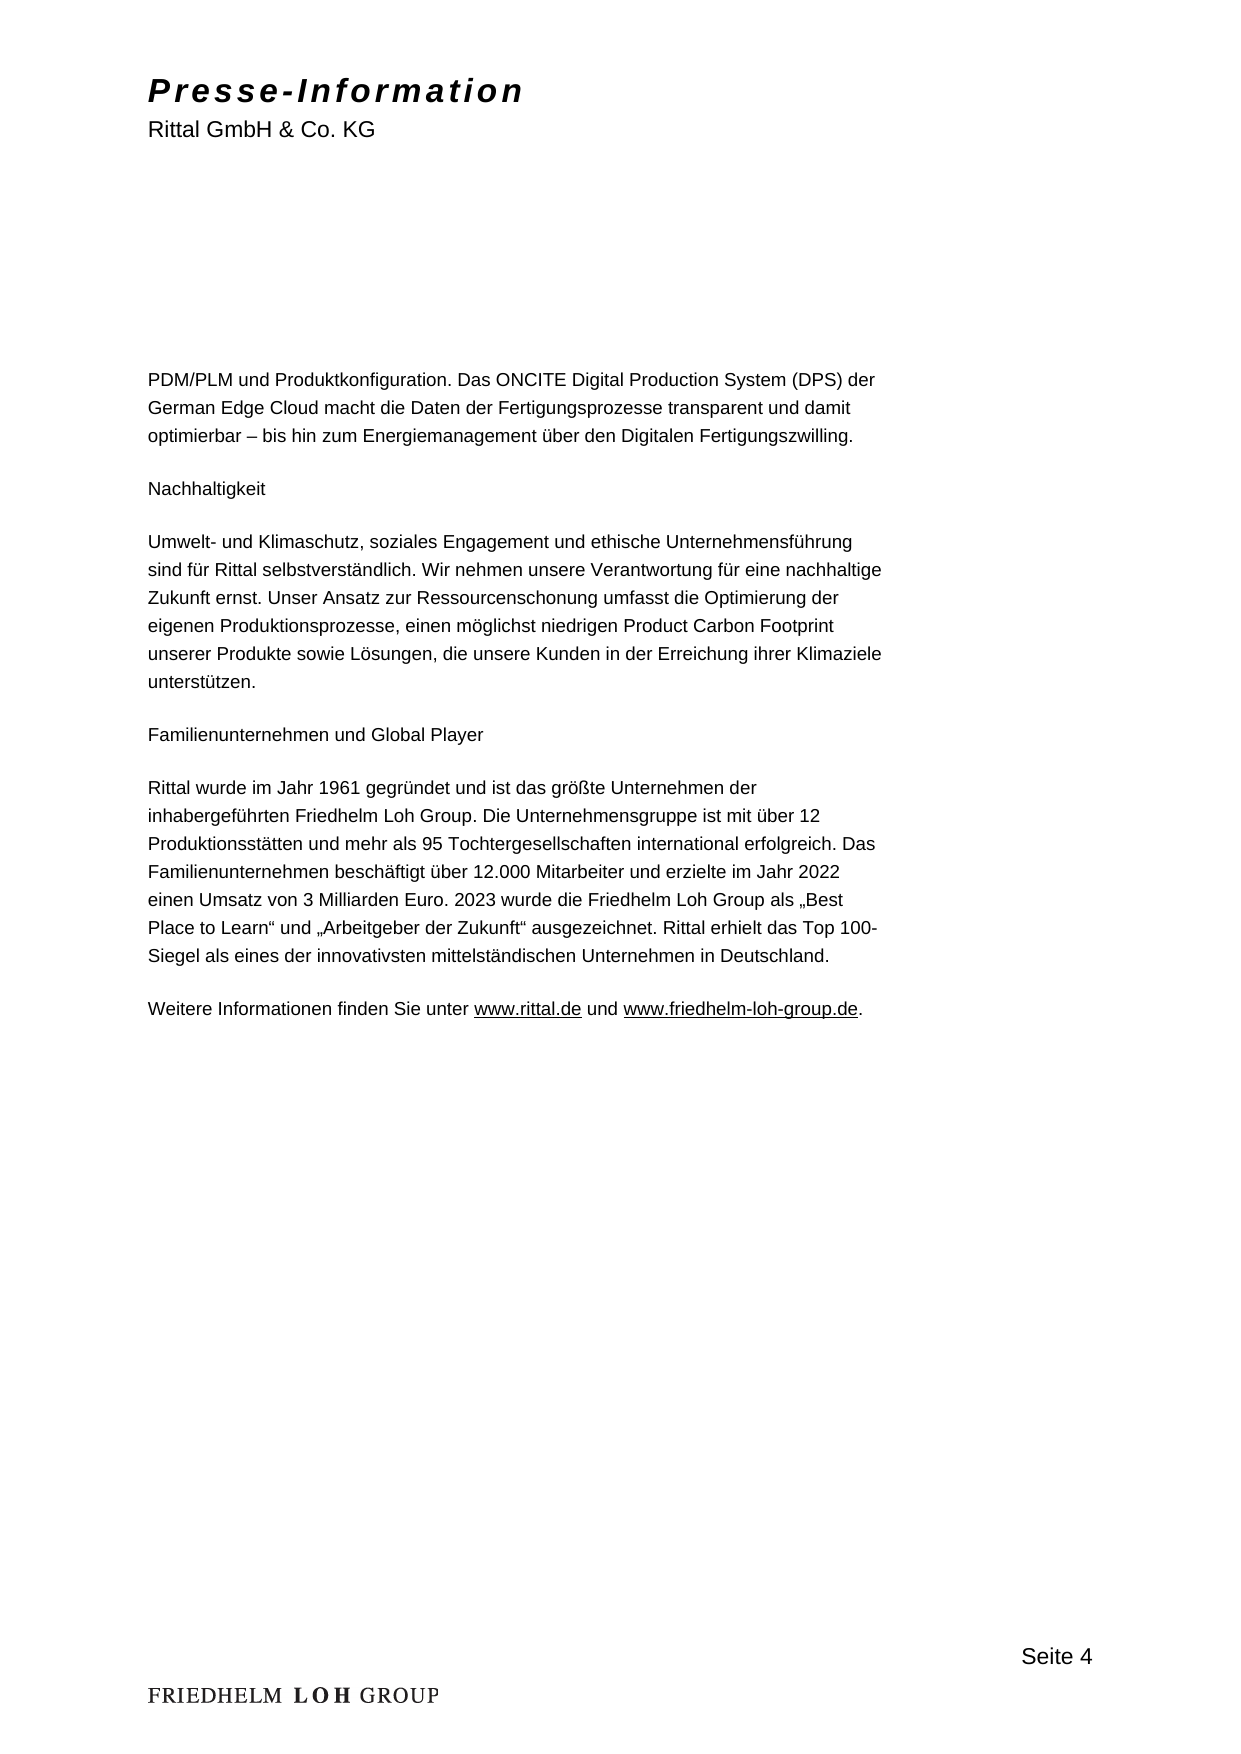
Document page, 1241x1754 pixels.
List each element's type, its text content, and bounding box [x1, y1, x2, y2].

text Nachhaltigkeit [148, 478, 886, 499]
text Weitere Informationen finden Sie unter www.rittal.de und www.friedhelm-loh-group.de. [148, 998, 886, 1020]
picture [148, 1687, 438, 1703]
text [148, 369, 886, 446]
text Familienunternehmen und Global Player [148, 724, 886, 746]
text Umwelt- und Klimaschutz, soziales Engagement und ethische Unternehmensführung sind für Rittal selbstverständlich. Wir nehmen unsere Verantwortung für eine nachhaltige Zukunft ernst. Unser Ansatz zur Ressourcenschonung umfasst die Optimierung der eigenen Produktionsprozesse, einen möglichst niedrigen Product Carbon Footprint unserer Produkte sowie Lösungen, die unsere Kunden in der Erreichung ihrer Klimaziele unterstützen. [148, 531, 886, 692]
text Rittal wurde im Jahr 1961 gegründet und ist das größte Unternehmen der inhabergeführten Friedhelm Loh Group. Die Unternehmensgruppe ist mit über 12 Produktionsstätten und mehr als 95 Tochtergesellschaften international erfolgreich. Das Familienunternehmen beschäftigt über 12.000 Mitarbeiter und erzielte im Jahr 2022 einen Umsatz von 3 Milliarden Euro. 2023 wurde die Friedhelm Loh Group als „Best Place to Learn“ und „Arbeitgeber der Zukunft“ ausgezeichnet. Rittal erhielt das Top 100-Siegel als eines der innovativsten mittelständischen Unternehmen in Deutschland. [148, 777, 886, 967]
